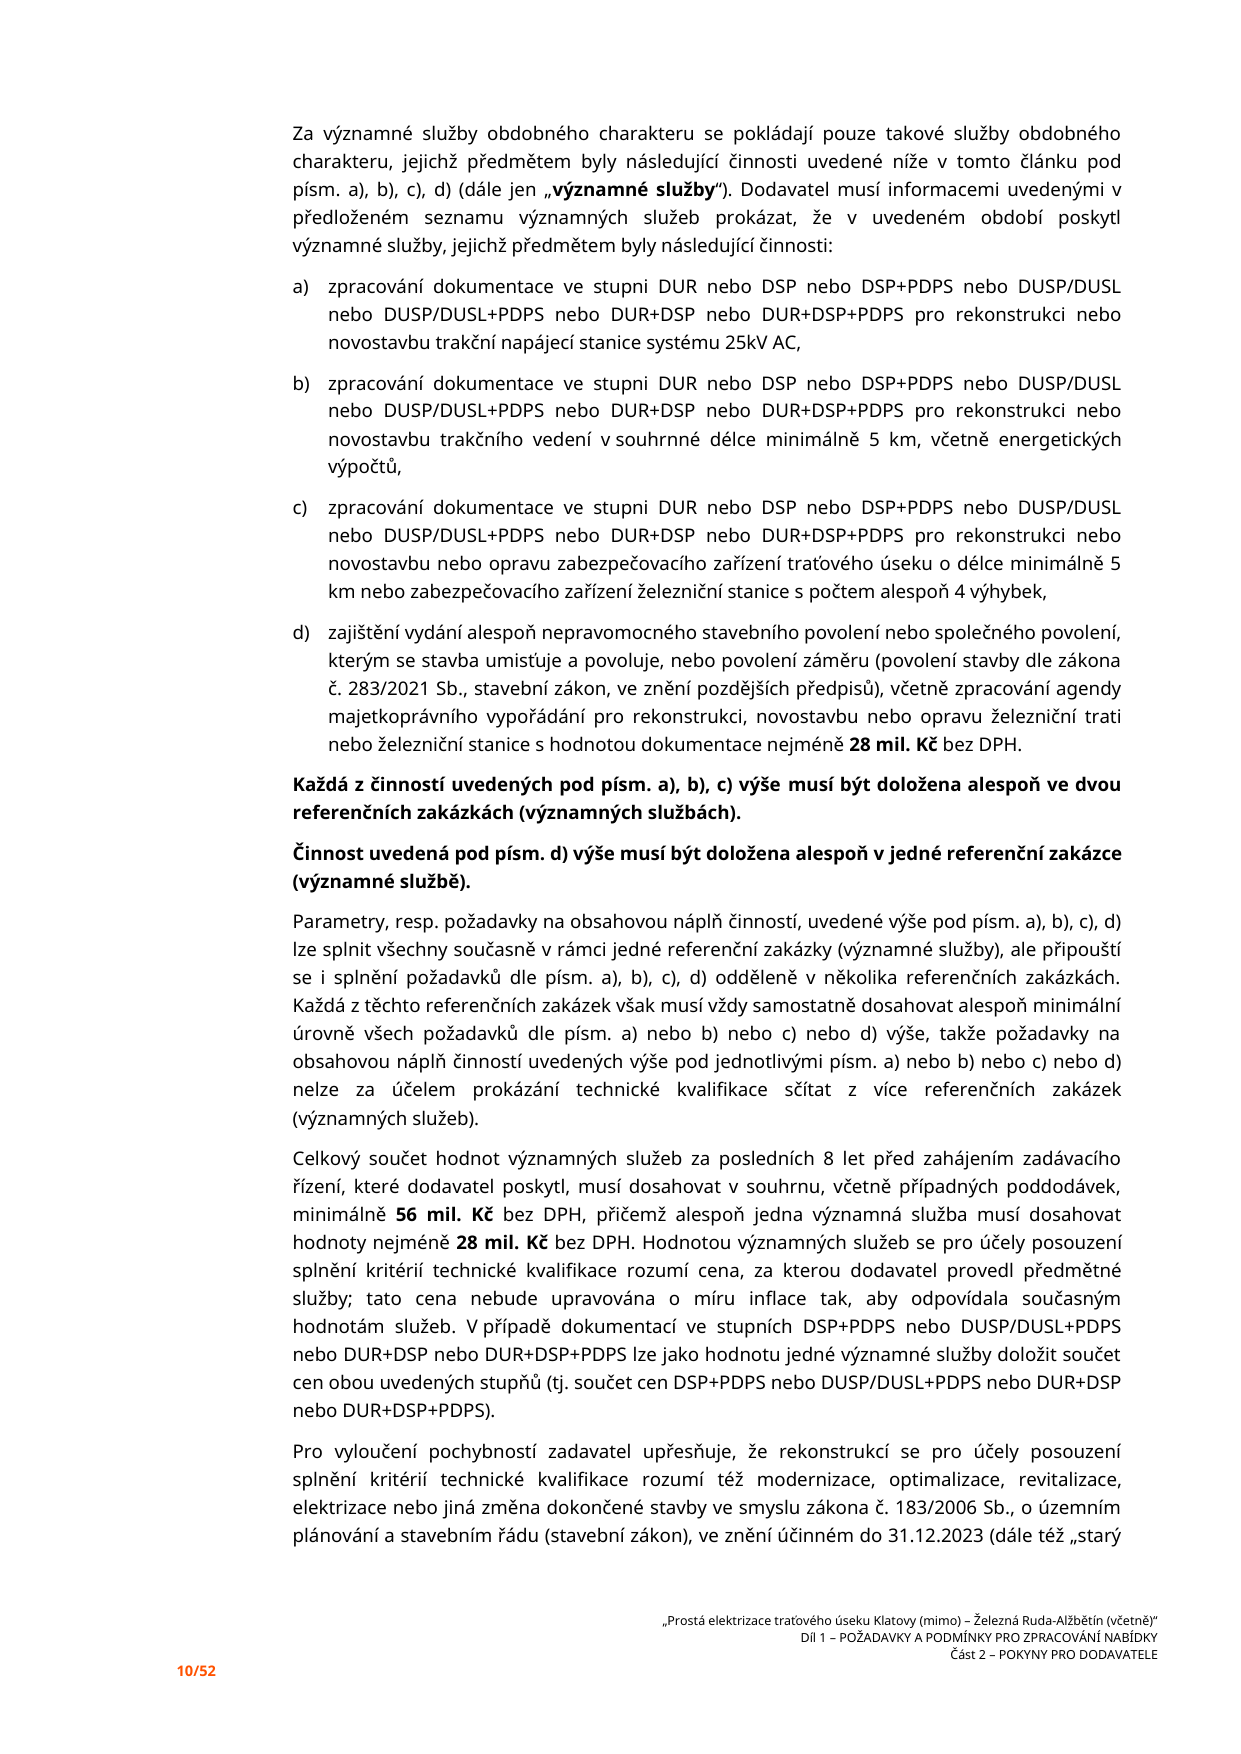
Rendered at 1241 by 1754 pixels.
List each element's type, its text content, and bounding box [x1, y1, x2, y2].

text Celkový součet hodnot významných služeb za posledních 8 let před zahájením zadávacího řízení, které dodavatel poskytl, musí dosahovat v souhrnu, včetně případných poddodávek, minimálně 56 mil. Kč bez DPH, přičemž alespoň jedna významná služba musí dosahovat hodnoty nejméně 28 mil. Kč bez DPH. Hodnotou významných služeb se pro účely posouzení splnění kritérií technické kvalifikace rozumí cena, za kterou dodavatel provedl předmětné služby; tato cena nebude upravována o míru inflace tak, aby odpovídala současným hodnotám služeb. V případě dokumentací ve stupních DSP+PDPS nebo DUSP/DUSL+PDPS nebo DUR+DSP nebo DUR+DSP+PDPS lze jako hodnotu jedné významné služby doložit součet cen obou uvedených stupňů (tj. součet cen DSP+PDPS nebo DUSP/DUSL+PDPS nebo DUR+DSP nebo DUR+DSP+PDPS). [292, 1145, 1122, 1423]
text Za významné služby obdobného charakteru se pokládají pouze takové služby obdobného charakteru, jejichž předmětem byly následující činnosti uvedené níže v tomto článku pod písm. a), b), c), d) (dále jen „významné služby“). Dodavatel musí informacemi uvedenými v předloženém seznamu významných služeb prokázat, že v uvedeném období poskytl významné služby, jejichž předmětem byly následující činnosti: [292, 121, 1122, 258]
text Každá z činností uvedených pod písm. a), b), c) výše musí být doložena alespoň ve dvou referenčních zakázkách (významných službách). [292, 772, 1122, 825]
list zpracování dokumentace ve stupni DUR nebo DSP nebo DSP+PDPS nebo DUSP/DUSL nebo DUSP/DUSL+PDPS nebo DUR+DSP nebo DUR+DSP+PDPS pro rekonstrukci nebo novostavbu trakční napájecí stanice systému 25kV AC, [292, 273, 1122, 355]
text zajištění vydání alespoň nepravomocného stavebního povolení nebo společného povolení, kterým se stavba umisťuje a povoluje, nebo povolení záměru (povolení stavby dle zákona č. 283/2021 Sb., stavební zákon, ve znění pozdějších předpisů), včetně zpracování agendy majetkoprávního vypořádání pro rekonstrukci, novostavbu nebo opravu železniční trati nebo železniční stanice s hodnotou dokumentace nejméně 28 mil. Kč bez DPH. [292, 619, 1122, 757]
text Činnost uvedená pod písm. d) výše musí být doložena alespoň v jedné referenční zakázce (významné službě). [292, 840, 1122, 894]
text zpracování dokumentace ve stupni DUR nebo DSP nebo DSP+PDPS nebo DUSP/DUSL nebo DUSP/DUSL+PDPS nebo DUR+DSP nebo DUR+DSP+PDPS pro rekonstrukci nebo novostavbu trakčního vedení v souhrnné délce minimálně 5 km, včetně energetických výpočtů, [292, 370, 1122, 479]
text zpracování dokumentace ve stupni DUR nebo DSP nebo DSP+PDPS nebo DUSP/DUSL nebo DUSP/DUSL+PDPS nebo DUR+DSP nebo DUR+DSP+PDPS pro rekonstrukci nebo novostavbu nebo opravu zabezpečovacího zařízení traťového úseku o délce minimálně 5 km nebo zabezpečovacího zařízení železniční stanice s počtem alespoň 4 výhybek, [292, 494, 1122, 604]
text Parametry, resp. požadavky na obsahovou náplň činností, uvedené výše pod písm. a), b), c), d) lze splnit všechny současně v rámci jedné referenční zakázky (významné služby), ale připouští se i splnění požadavků dle písm. a), b), c), d) odděleně v několika referenčních zakázkách. Každá z těchto referenčních zakázek však musí vždy samostatně dosahovat alespoň minimální úrovně všech požadavků dle písm. a) nebo b) nebo c) nebo d) výše, takže požadavky na obsahovou náplň činností uvedených výše pod jednotlivými písm. a) nebo b) nebo c) nebo d) nelze za účelem prokázání technické kvalifikace sčítat z více referenčních zakázek (významných služeb). [292, 909, 1122, 1130]
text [292, 1438, 1122, 1548]
